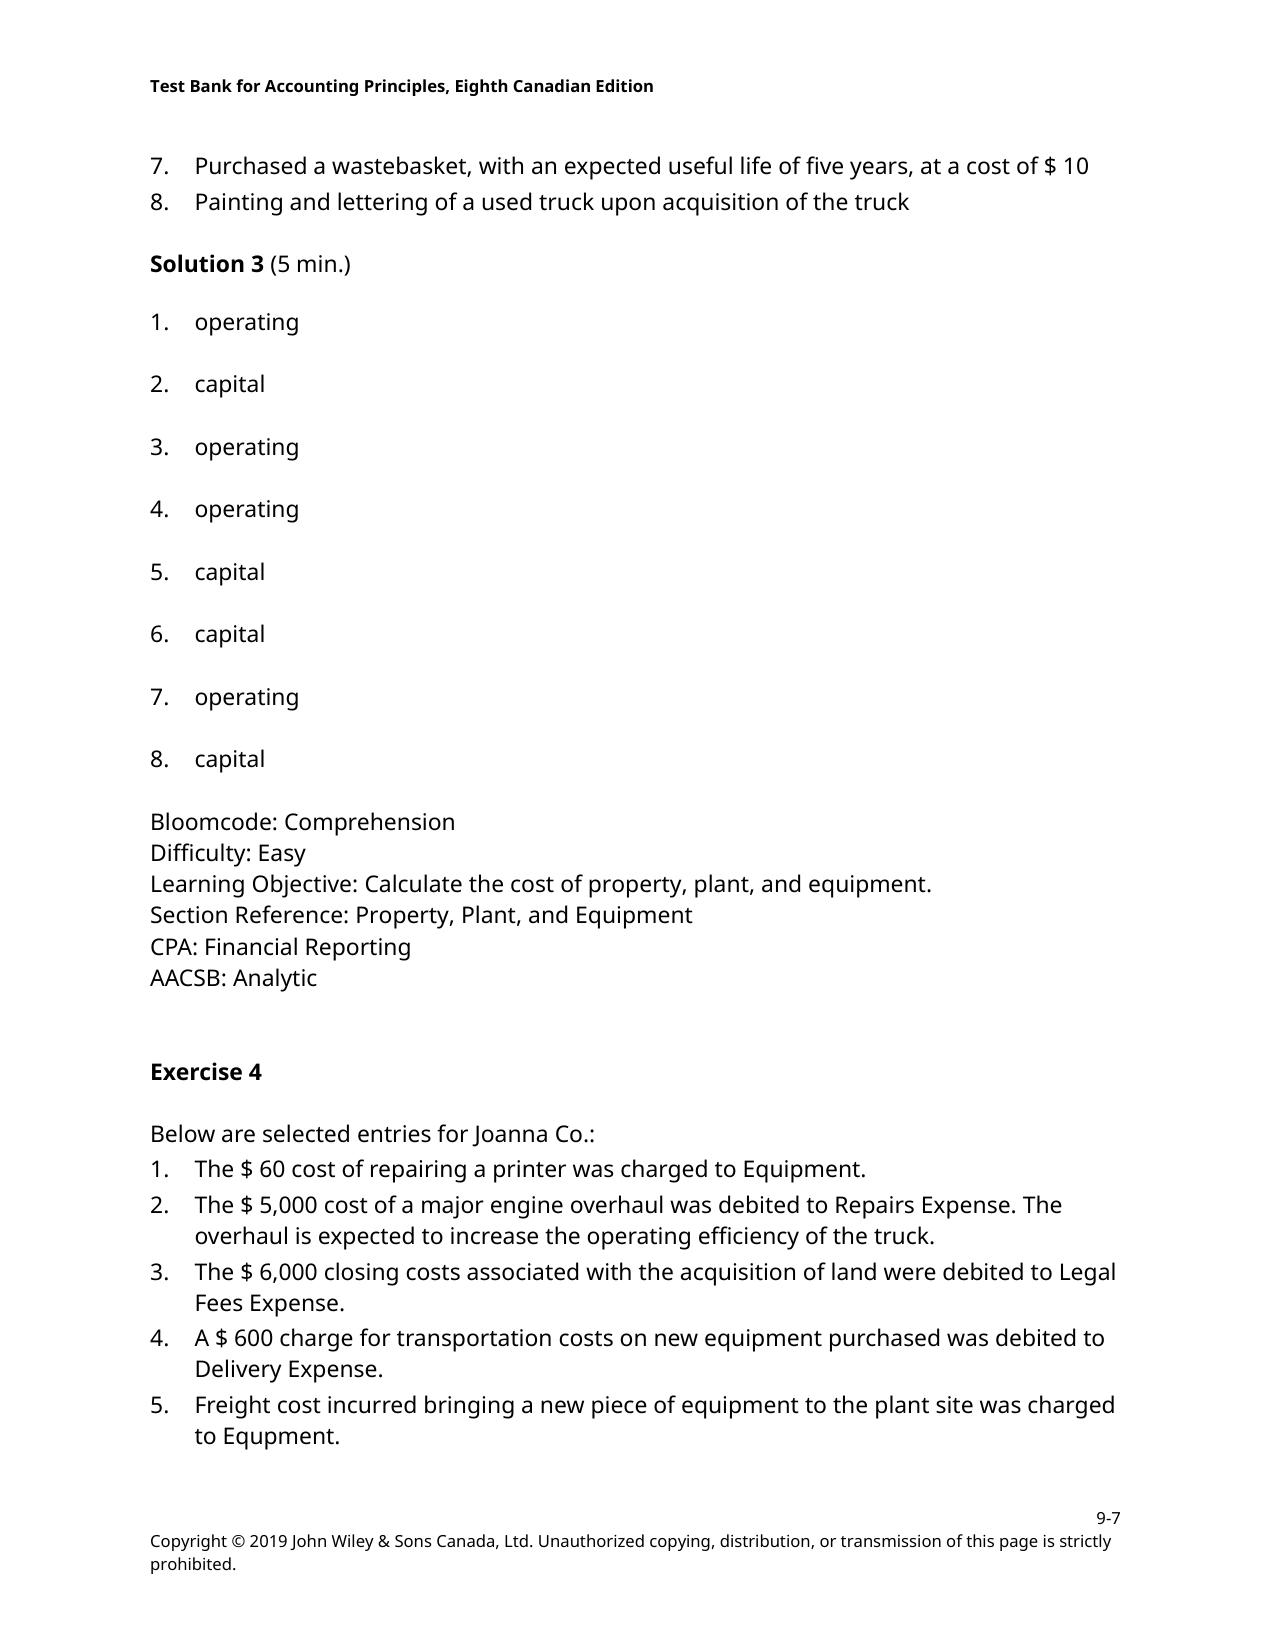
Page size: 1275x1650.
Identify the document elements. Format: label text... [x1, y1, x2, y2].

text 6. capital [150, 618, 1125, 649]
text Section Reference: Property, Plant, and Equipment [150, 899, 1125, 931]
text 4. A $ 600 charge for transportation costs on new equipment purchased was debited to Delivery Expense. [150, 1322, 1125, 1385]
text AACSB: Analytic [150, 962, 1125, 993]
subtitle Exercise 4 [150, 1056, 1125, 1087]
text 8. Painting and lettering of a used truck upon acquisition of the truck [150, 185, 1125, 217]
text 5. Freight cost incurred bringing a new piece of equipment to the plant site was charged to Equpment. [150, 1389, 1125, 1451]
text CPA: Financial Reporting [150, 931, 1125, 962]
text 3. The $ 6,000 closing costs associated with the acquisition of land were debited to Legal Fees Expense. [150, 1256, 1125, 1318]
text 2. The $ 5,000 cost of a major engine overhaul was debited to Repairs Expense. The overhaul is expected to increase the operating efficiency of the truck. [150, 1189, 1125, 1251]
text 4. operating [150, 493, 1125, 524]
text 1. operating [150, 306, 1125, 337]
text Learning Objective: Calculate the cost of property, plant, and equipment. [150, 868, 1125, 899]
text 5. capital [150, 556, 1125, 587]
text Below are selected entries for Joanna Co.: [150, 1118, 1125, 1149]
text 3. operating [150, 431, 1125, 462]
text 1. The $ 60 cost of repairing a printer was charged to Equipment. [150, 1153, 1125, 1185]
text 7. Purchased a wastebasket, with an expected useful life of five years, at a cost of $ 10 [150, 150, 1125, 181]
text 2. capital [150, 368, 1125, 399]
text 8. capital [150, 743, 1125, 774]
text Bloomcode: Comprehension [150, 806, 1125, 837]
text Difficulty: Easy [150, 837, 1125, 868]
subtitle Solution 3 (5 min.) [150, 248, 1125, 279]
text 7. operating [150, 681, 1125, 712]
